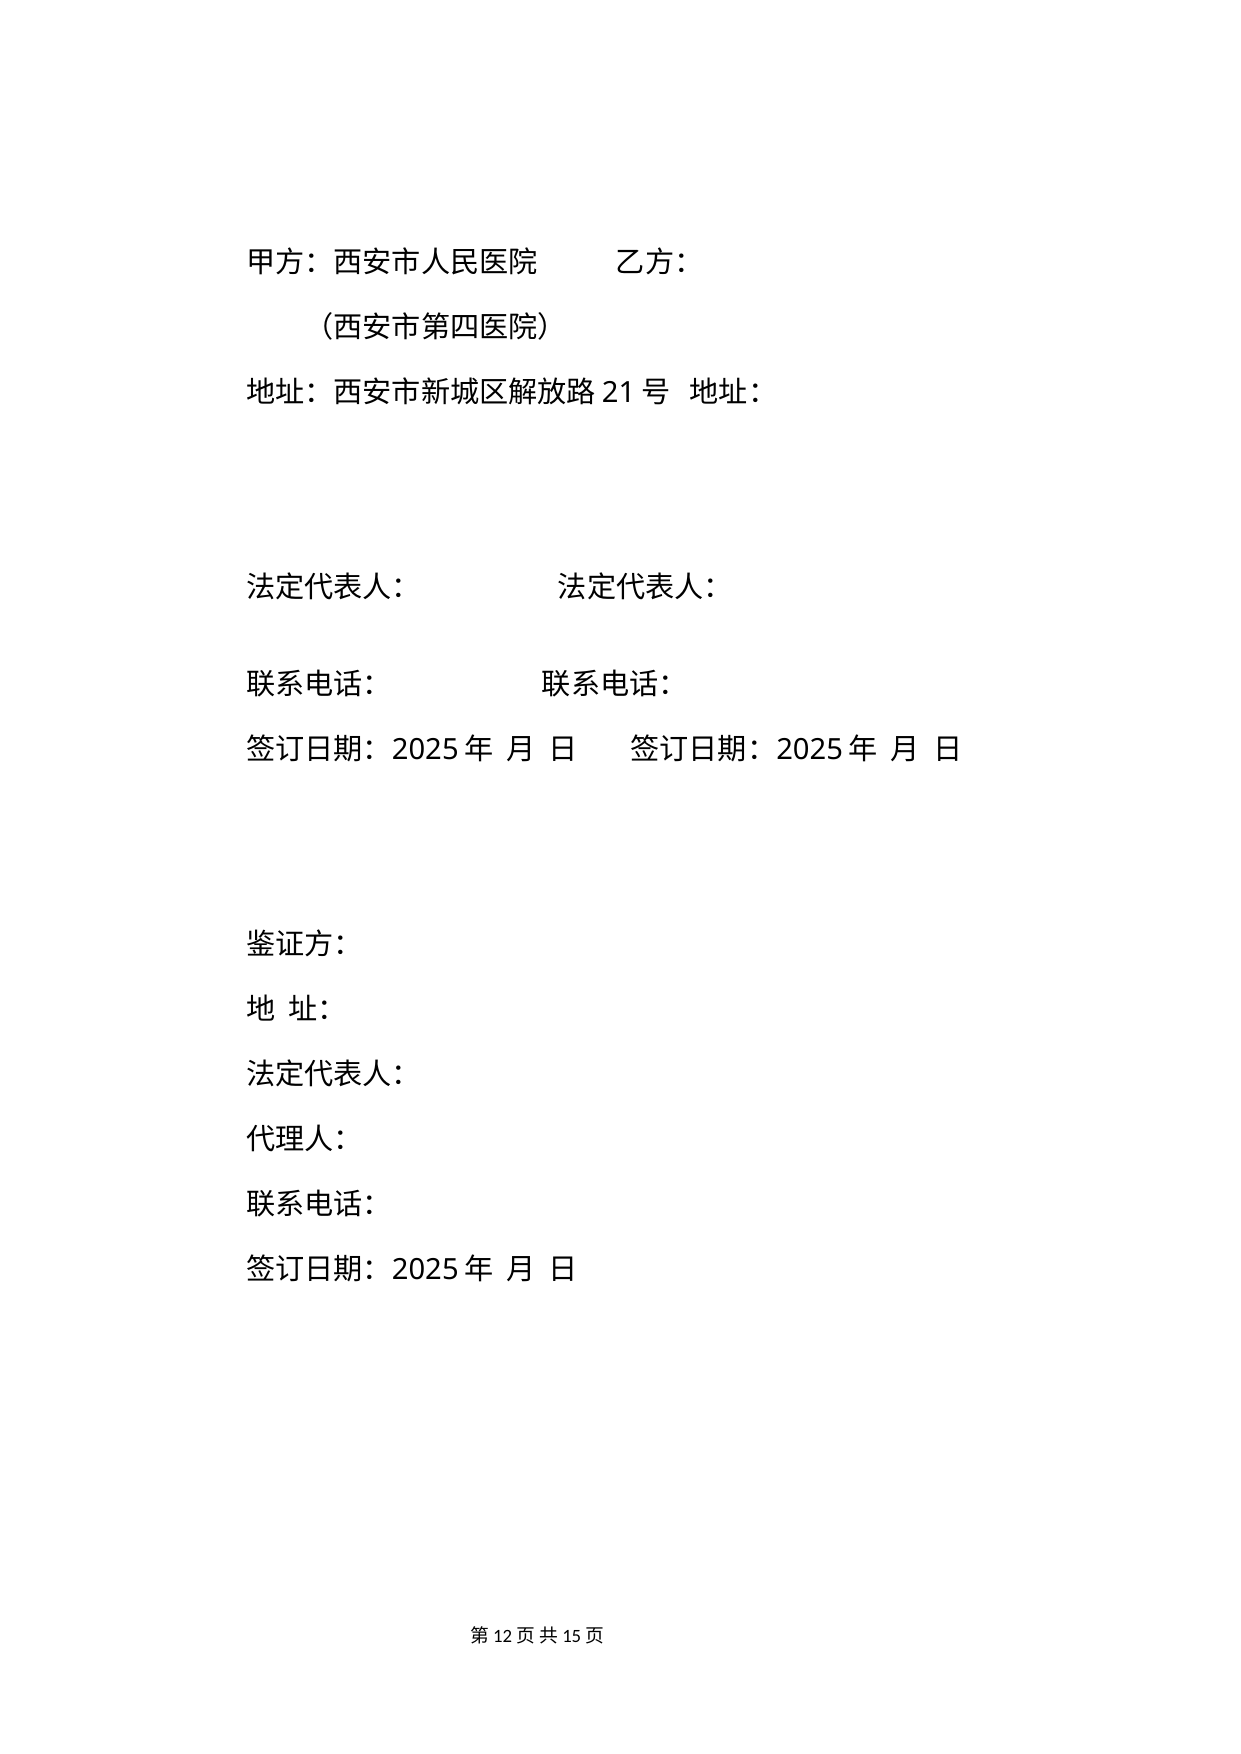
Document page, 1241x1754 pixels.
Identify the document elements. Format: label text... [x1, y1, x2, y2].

text 地址：西安市新城区解放路21号 地址： [187, 357, 1053, 422]
text 法定代表人： [187, 1039, 1053, 1104]
text （西安市第四医院） [187, 292, 1053, 357]
text 甲方：西安市人民医院 乙方： [187, 227, 1053, 292]
text 地 址： [187, 974, 1053, 1039]
text 签订日期：2025年 月 日 [187, 1234, 1053, 1299]
text 法定代表人： 法定代表人： [187, 552, 1053, 617]
text 签订日期：2025年 月 日 签订日期：2025年 月 日 [187, 714, 1053, 779]
text 鉴证方： [187, 909, 1053, 974]
text 代理人： [187, 1104, 1053, 1169]
text 联系电话： [187, 1169, 1053, 1234]
text 联系电话： 联系电话： [187, 649, 1053, 714]
